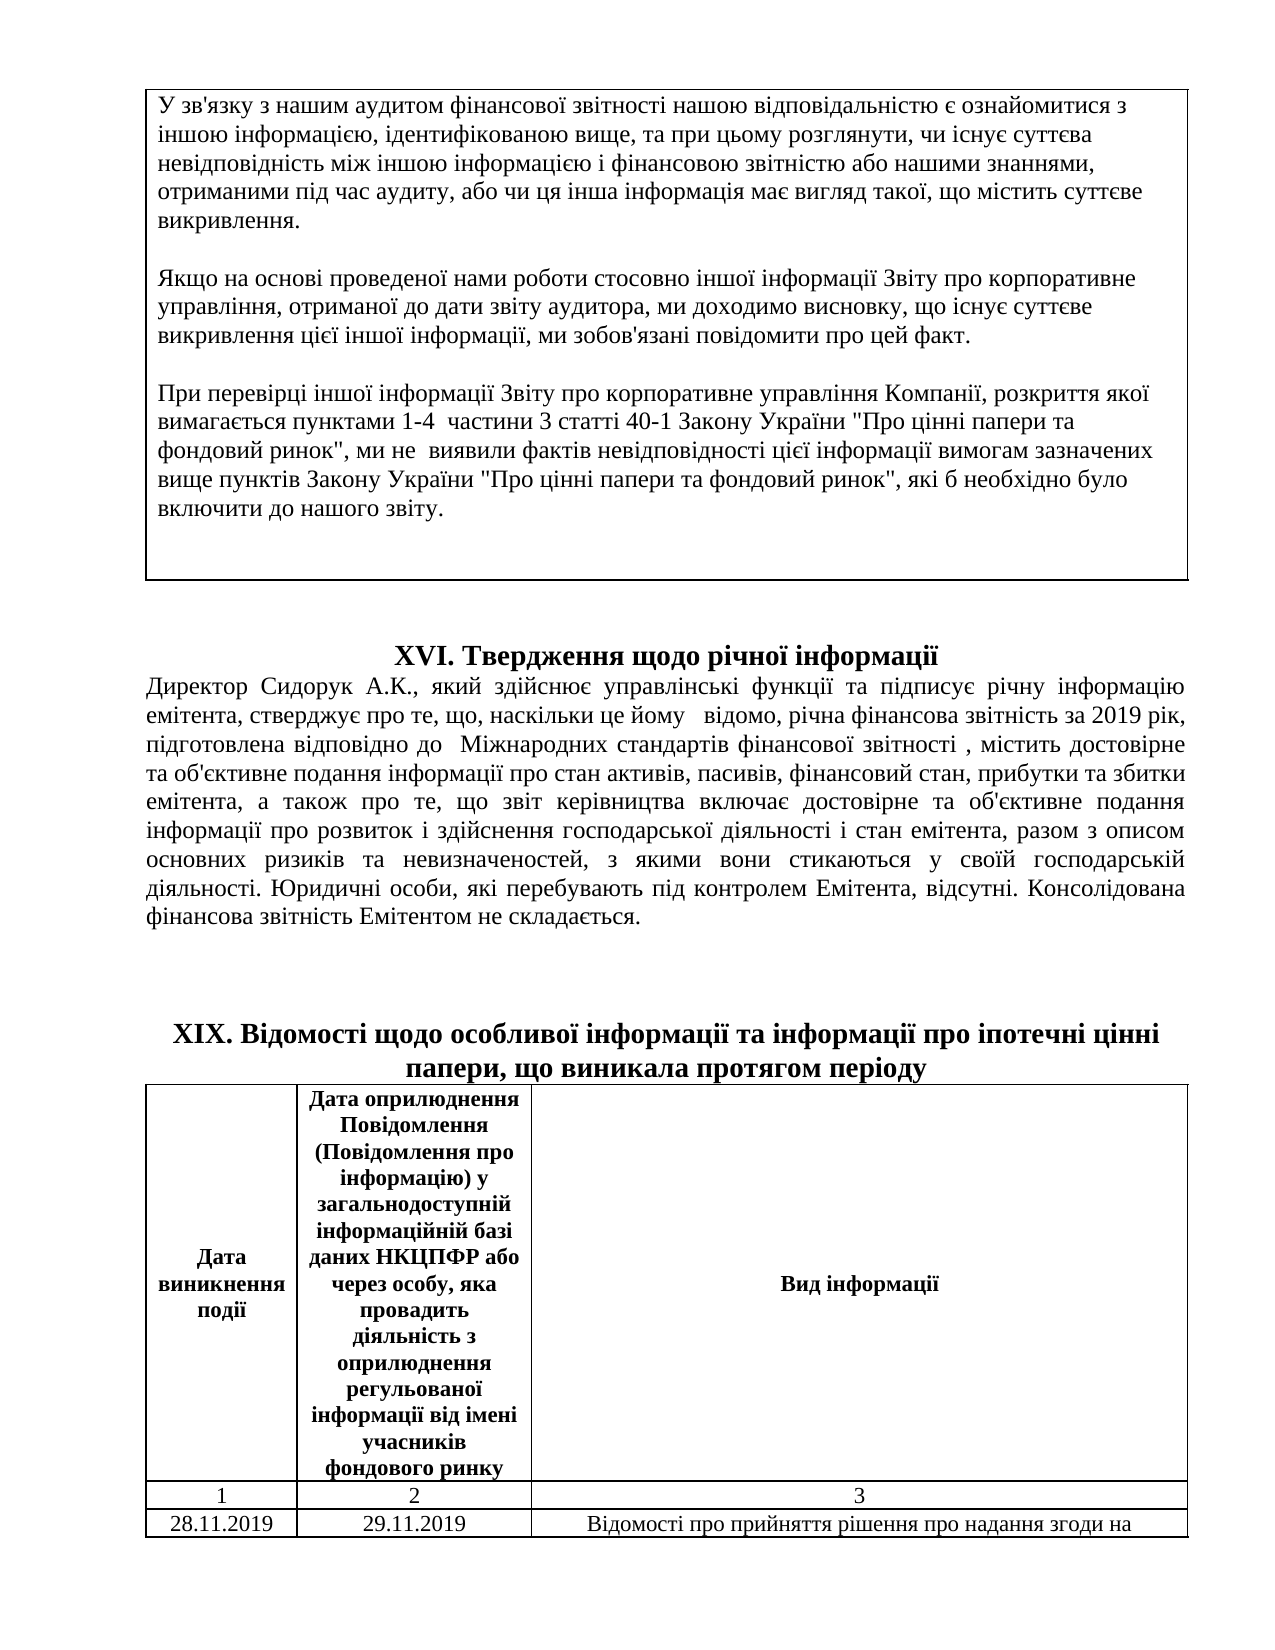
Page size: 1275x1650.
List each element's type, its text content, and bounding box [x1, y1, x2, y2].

text XIX. Відомості щодо особливої інформації та інформації про іпотечні цінні папери, що виникала протягом періоду [146, 1016, 1186, 1083]
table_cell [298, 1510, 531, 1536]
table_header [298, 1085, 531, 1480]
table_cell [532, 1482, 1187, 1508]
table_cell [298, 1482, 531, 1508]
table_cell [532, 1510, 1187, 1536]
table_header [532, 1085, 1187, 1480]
text Директор Сидорук А.К., який здiйснює управлiнськi функцiї та пiдписує рiчну iнформацiю емiтента, стверджує про те, що, наскiльки це йому вiдомо, рiчна фiнансова звiтнiсть за 2019 рiк, пiдготовлена вiдповiдно до Мiжнародних стандартiв фiнансової звiтностi , мiстить достовiрне та об'єктивне подання iнформацiї про стан активiв, пасивiв, фiнансовий стан, прибутки та збитки емiтента, а також про те, що звiт керiвництва включає достовiрне та об'єктивне подання iнформацiї про розвиток i здiйснення господарської дiяльностi i стан емiтента, разом з описом основних ризикiв та невизначеностей, з якими вони стикаються у своїй господарськiй дiяльностi. Юридичнi особи, якi перебувають пiд контролем Емiтента, вiдсутнi. Консолiдована фiнансова звiтнiсть Емiтентом не складається. [146, 671, 1186, 930]
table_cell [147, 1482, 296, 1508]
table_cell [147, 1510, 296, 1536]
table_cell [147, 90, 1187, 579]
text XVI. Твердження щодо річної інформації [146, 638, 1186, 671]
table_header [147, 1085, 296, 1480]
